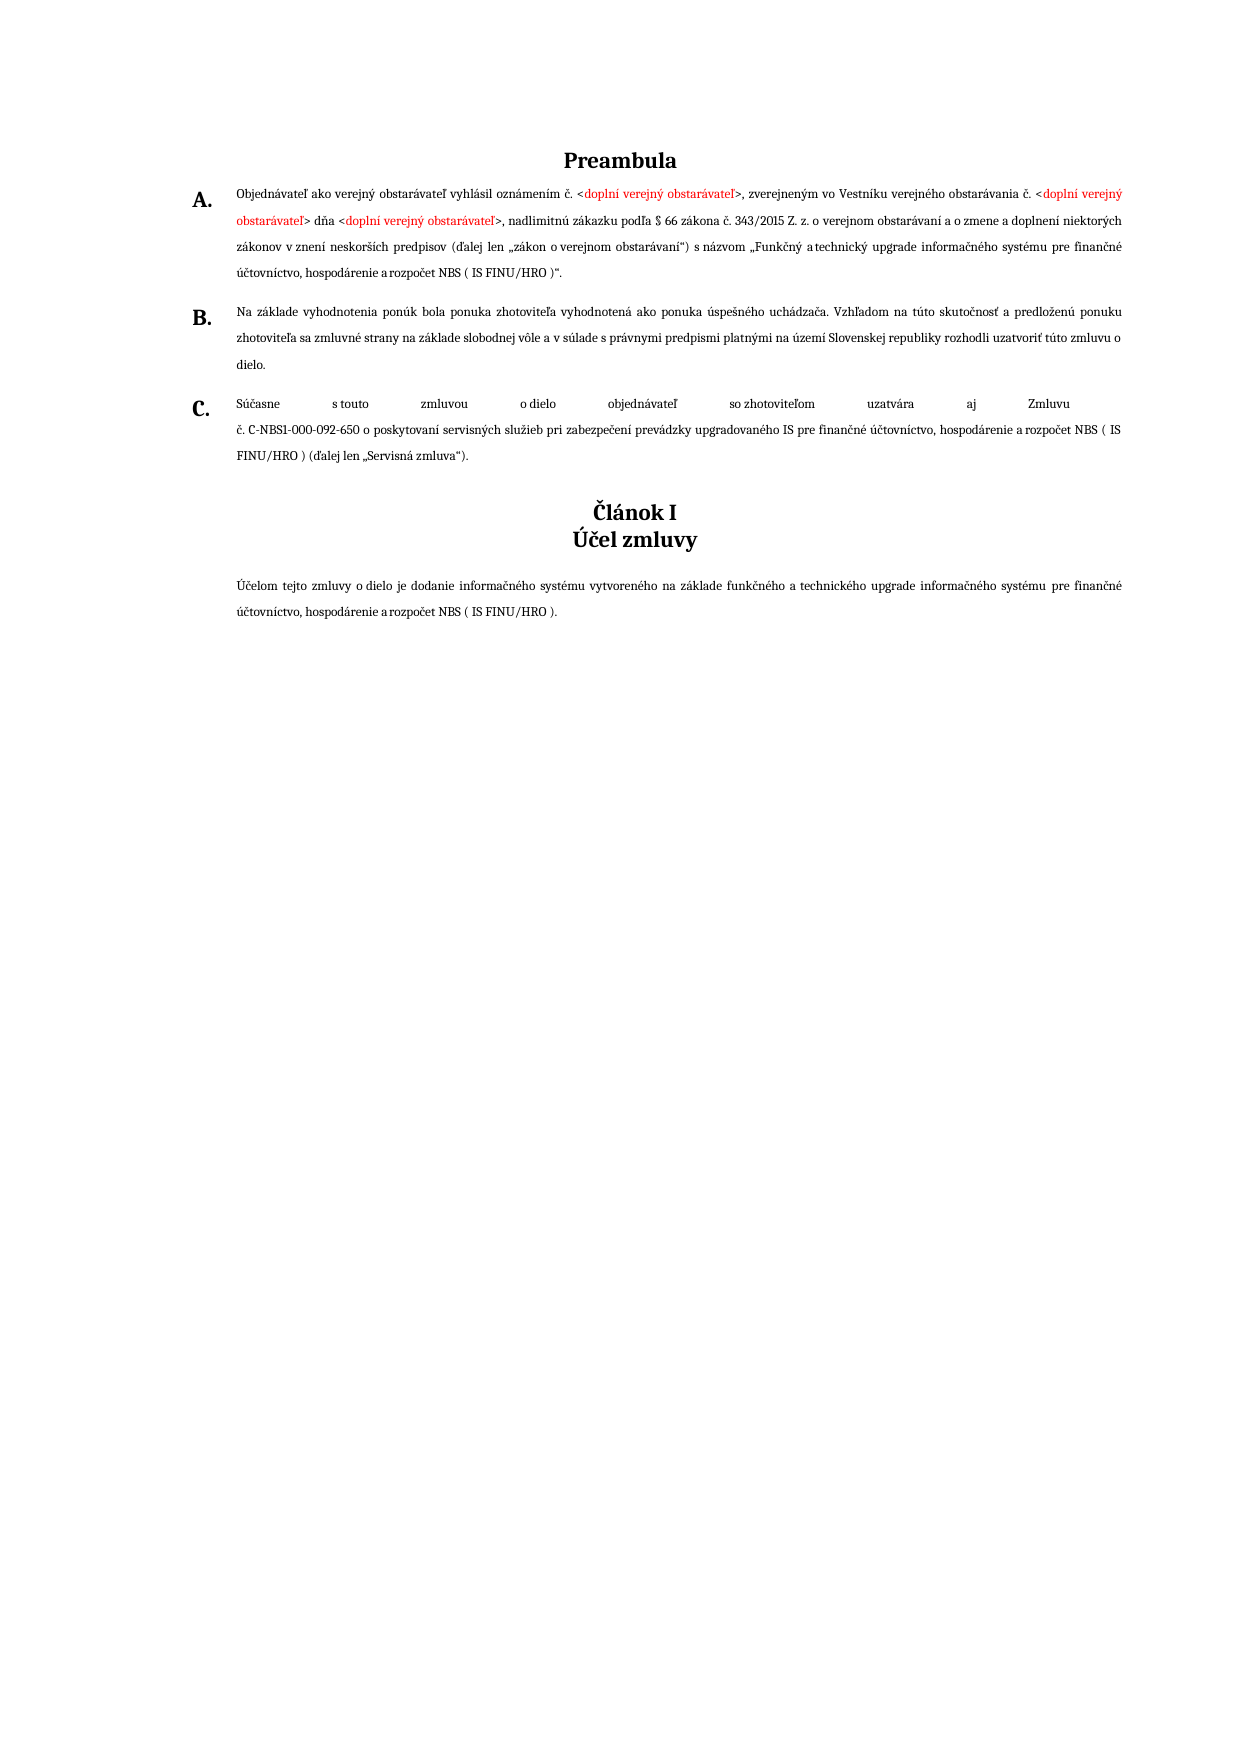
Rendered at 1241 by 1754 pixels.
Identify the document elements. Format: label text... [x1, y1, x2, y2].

subtitle Objednávateľ ako verejný obstarávateľ vyhlásil oznámením č. <doplní verejný obstarávateľ>, zverejneným vo Vestníku verejného obstarávania č. <doplní verejný obstarávateľ> dňa <doplní verejný obstarávateľ>, nadlimitnú zákazku podľa § 66 zákona č. 343/2015 Z. z. o verejnom obstarávaní a o zmene a doplnení niektorých zákonov v znení neskorších predpisov (ďalej len „zákon o verejnom obstarávaní“) s názvom „Funkčný a technický upgrade informačného systému pre finančné účtovníctvo, hospodárenie a rozpočet NBS ( IS FINU/HRO )“. [192, 187, 1122, 292]
subtitle Účel zmluvy [148, 526, 1122, 553]
subtitle Článok I [148, 500, 1122, 526]
subtitle Účelom tejto zmluvy o dielo je dodanie informačného systému vytvoreného na základe funkčného a technického upgrade informačného systému pre finančné účtovníctvo, hospodárenie a rozpočet NBS ( IS FINU/HRO ). [236, 578, 1122, 631]
subtitle Preambula [148, 148, 1122, 174]
subtitle Na základe vyhodnotenia ponúk bola ponuka zhotoviteľa vyhodnotená ako ponuka úspešného uchádzača. Vzhľadom na túto skutočnosť a predloženú ponuku zhotoviteľa sa zmluvné strany na základe slobodnej vôle a v súlade s právnymi predpismi platnými na území Slovenskej republiky rozhodli uzatvoriť túto zmluvu o dielo. [192, 304, 1122, 383]
subtitle Súčasne s touto zmluvou o dielo objednávateľ so zhotoviteľom uzatvára aj Zmluvu č. C-NBS1-000-092-650 o poskytovaní servisných služieb pri zabezpečení prevádzky upgradovaného IS pre finančné účtovníctvo, hospodárenie a rozpočet NBS ( IS FINU/HRO ) (ďalej len „Servisná zmluva“). [192, 396, 1122, 475]
